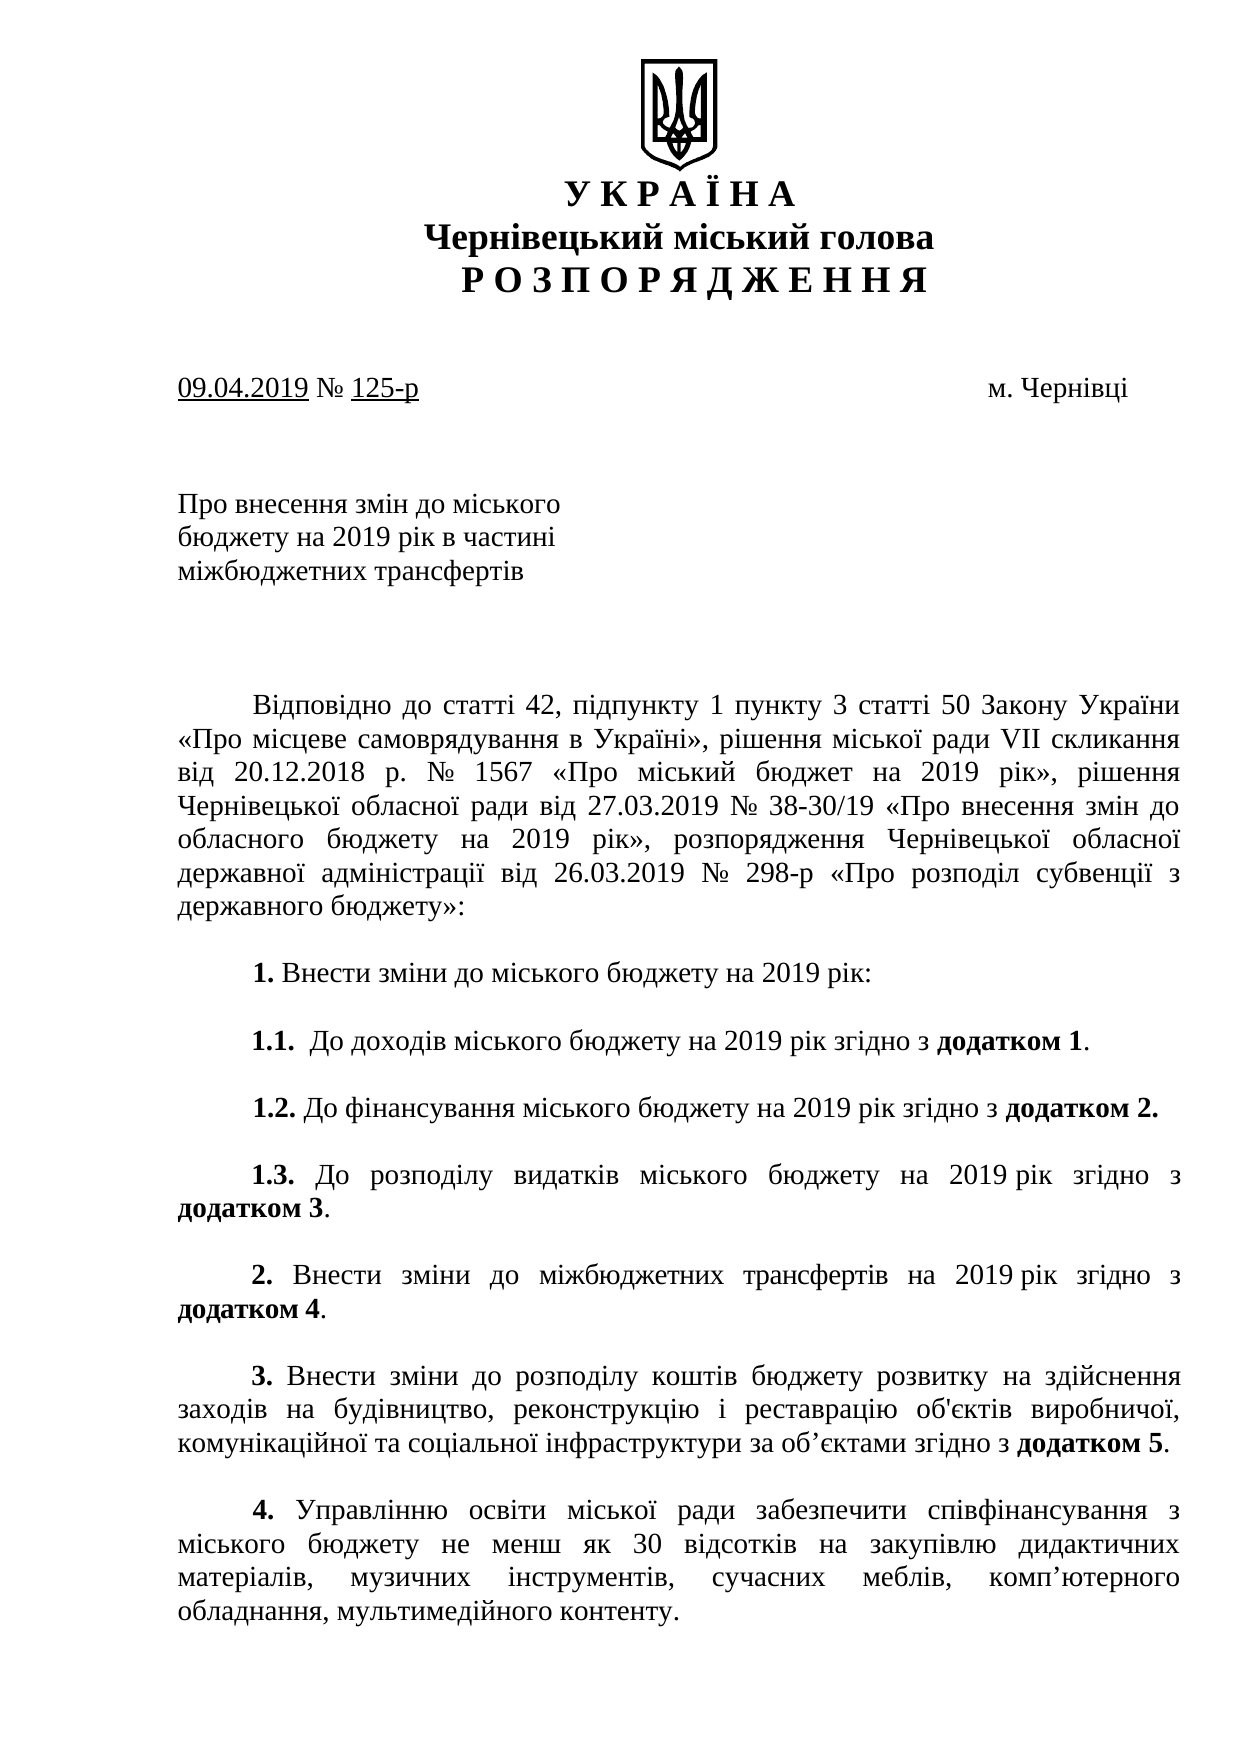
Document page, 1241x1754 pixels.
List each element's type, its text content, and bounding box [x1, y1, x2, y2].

text Чернівецький міський голова [177, 215, 1181, 258]
text 4. Управлінню освіти міської ради забезпечити співфінансування з міського бюджету не менш як 30 відсотків на закупівлю дидактичних матеріалів, музичних інструментів, сучасних меблів, комп’ютерного обладнання, мультимедійного контенту. [177, 1492, 1181, 1626]
text 1.3. До розподілу видатків міського бюджету на 2019 рік згідно з додатком 3. [177, 1157, 1181, 1224]
text 2. Внести зміни до міжбюджетних трансфертів на 2019 рік згідно з додатком 4. [177, 1257, 1181, 1324]
text 09.04.2019 № 125-р м. Чернівці [177, 370, 1181, 404]
text 3. Внести зміни до розподілу коштів бюджету розвитку на здійснення заходів на будівництво, реконструкцію і реставрацію об'єктів виробничої, комунікаційної та соціальної інфраструктури за об’єктами згідно з додатком 5. [749, 1425, 1181, 1459]
text бюджету на 2019 рік в частині [177, 519, 1181, 553]
subtitle Р О З П О Р Я Д Ж Е Н Н Я [207, 258, 1181, 301]
text Про внесення змін до міського [177, 486, 1181, 519]
text міжбюджетних трансфертів [177, 553, 1181, 587]
text Відповідно до статті 42, підпункту 1 пункту 3 статті 50 Закону України «Про місцеве самоврядування в Україні», рішення міської ради VІI скликання від 20.12.2018 р. № 1567 «Про міський бюджет на 2019 рік», рішення Чернівецької обласної ради від 27.03.2019 № 38-30/19 «Про внесення змін до обласного бюджету на 2019 рік», розпорядження Чернівецької обласної державної адміністрації від 26.03.2019 № 298-р «Про розподіл субвенції з державного бюджету»: [177, 687, 1181, 922]
text 3. Внести зміни до розподілу коштів бюджету розвитку на здійснення заходів на будівництво, реконструкцію і реставрацію об'єктів виробничої, комунікаційної та соціальної інфраструктури за об’єктами згідно з додатком 5. [177, 1358, 1031, 1392]
text 1.2. До фінансування міського бюджету на 2019 рік згідно з додатком 2. [177, 1090, 1181, 1123]
text У К Р А Ї Н А [177, 172, 1181, 215]
text 1. Внести зміни до міського бюджету на 2019 рік: [177, 956, 1181, 989]
text 1.1. До доходів міського бюджету на 2019 рік згідно з додатком 1. [177, 1023, 1181, 1056]
